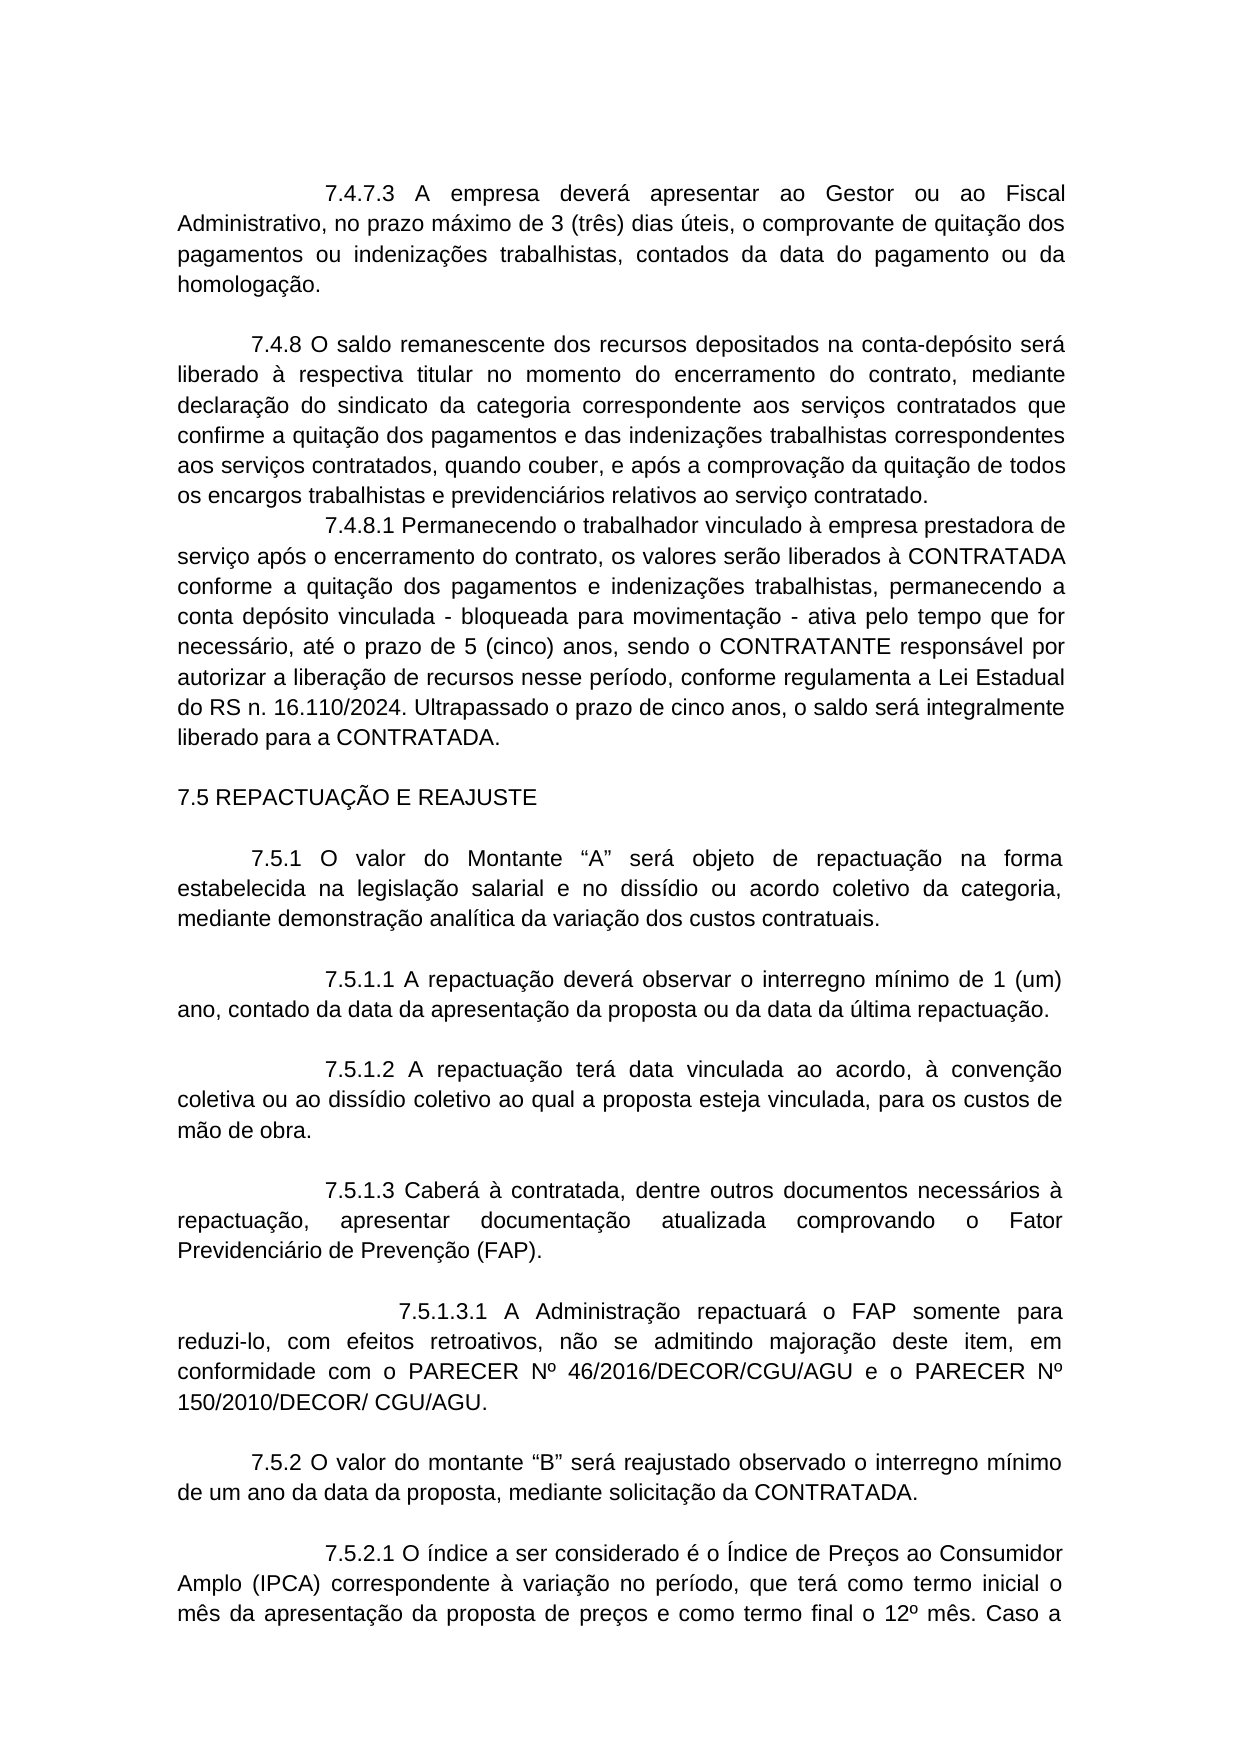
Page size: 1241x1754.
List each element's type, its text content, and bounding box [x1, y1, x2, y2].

text 7.5.2 O valor do montante “B” será reajustado observado o interregno mínimo de um ano da data da proposta, mediante solicitação da CONTRATADA. [177, 1449, 1063, 1506]
text 7.5 REPACTUAÇÃO E REAJUSTE [177, 784, 1063, 811]
text 7.5.1.3.1 A Administração repactuará o FAP somente para reduzi-lo, com efeitos retroativos, não se admitindo majoração deste item, em conformidade com o PARECER Nº 46/2016/DECOR/CGU/AGU e o PARECER Nº 150/2010/DECOR/ CGU/AGU. [177, 1298, 1063, 1415]
text 7.5.1.1 A repactuação deverá observar o interregno mínimo de 1 (um) ano, contado da data da apresentação da proposta ou da data da última repactuação. [177, 966, 1063, 1022]
text 7.4.7.3 A empresa deverá apresentar ao Gestor ou ao Fiscal Administrativo, no prazo máximo de 3 (três) dias úteis, o comprovante de quitação dos pagamentos ou indenizações trabalhistas, contados da data do pagamento ou da homologação. [177, 180, 1066, 297]
text 7.4.8 O saldo remanescente dos recursos depositados na conta-depósito será liberado à respectiva titular no momento do encerramento do contrato, mediante declaração do sindicato da categoria correspondente aos serviços contratados que confirme a quitação dos pagamentos e das indenizações trabalhistas correspondentes aos serviços contratados, quando couber, e após a comprovação da quitação de todos os encargos trabalhistas e previdenciários relativos ao serviço contratado. [177, 331, 1066, 509]
text 7.5.1.3 Caberá à contratada, dentre outros documentos necessários à repactuação, apresentar documentação atualizada comprovando o Fator Previdenciário de Prevenção (FAP). [177, 1177, 1063, 1264]
text 7.4.8.1 Permanecendo o trabalhador vinculado à empresa prestadora de serviço após o encerramento do contrato, os valores serão liberados à CONTRATADA conforme a quitação dos pagamentos e indenizações trabalhistas, permanecendo a conta depósito vinculada - bloqueada para movimentação - ativa pelo tempo que for necessário, até o prazo de 5 (cinco) anos, sendo o CONTRATANTE responsável por autorizar a liberação de recursos nesse período, conforme regulamenta a Lei Estadual do RS n. 16.110/2024. Ultrapassado o prazo de cinco anos, o saldo será integralmente liberado para a CONTRATADA. [177, 512, 1066, 750]
text 7.5.1.2 A repactuação terá data vinculada ao acordo, à convenção coletiva ou ao dissídio coletivo ao qual a proposta esteja vinculada, para os custos de mão de obra. [177, 1056, 1063, 1143]
text 7.5.1 O valor do Montante “A” será objeto de repactuação na forma estabelecida na legislação salarial e no dissídio ou acordo coletivo da categoria, mediante demonstração analítica da variação dos custos contratuais. [177, 845, 1063, 932]
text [177, 1539, 1063, 1626]
